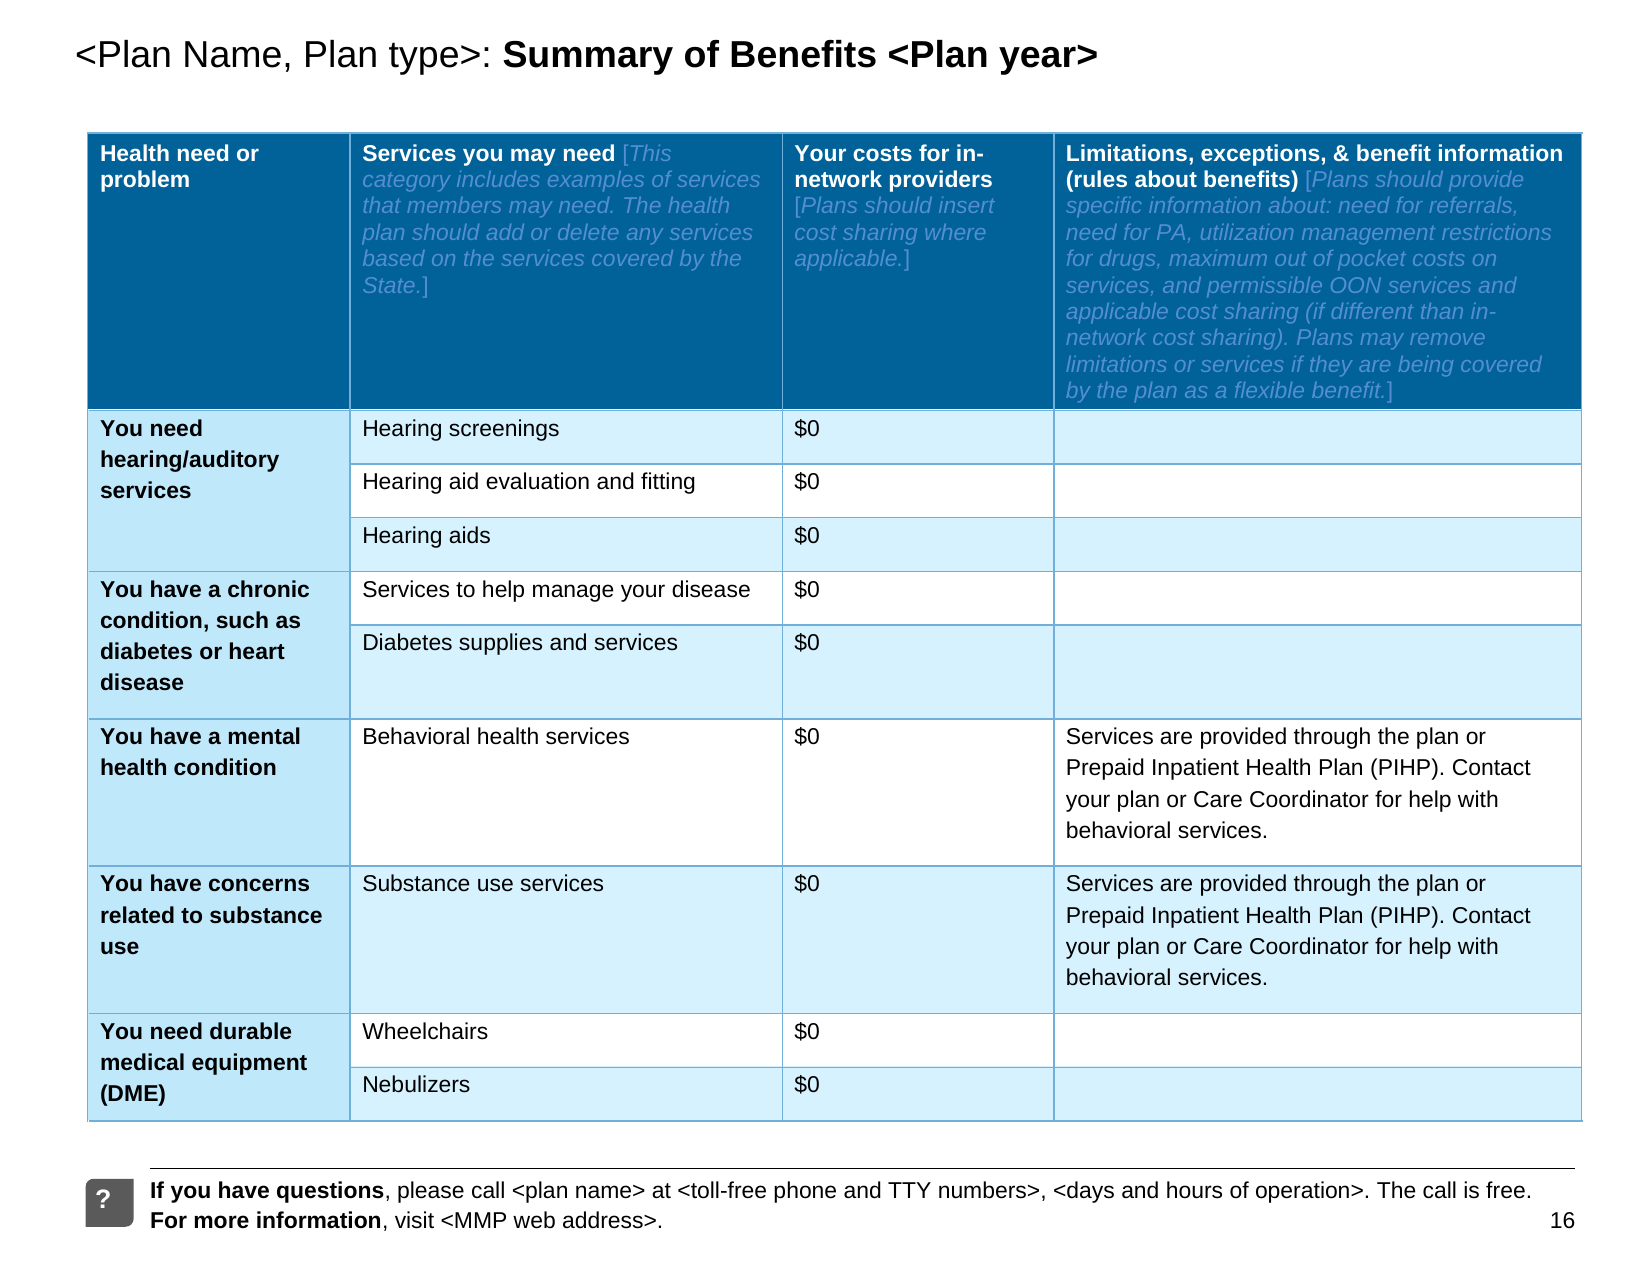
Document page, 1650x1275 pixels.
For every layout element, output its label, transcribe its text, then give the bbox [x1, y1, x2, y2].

table_header Health need or problem [88, 134, 349, 409]
table_cell [1055, 1068, 1581, 1120]
table_cell You have a chronic condition, such as diabetes or heart disease [88, 572, 349, 718]
table_cell You have concerns related to substance use [88, 866, 349, 1013]
table_cell Wheelchairs [351, 1014, 782, 1066]
table_cell [1055, 411, 1581, 463]
table_cell You need durable medical equipment (DME) [88, 1014, 349, 1120]
table_cell $0 [783, 518, 1053, 571]
table_cell [1055, 465, 1581, 517]
table_cell Behavioral health services [351, 720, 782, 865]
table_header Services you may need [This category includes examples of services that members may need. The health plan should add or delete any services based on the services covered by the State.] [351, 134, 782, 409]
table_cell Services are provided through the plan or Prepaid Inpatient Health Plan (PIHP). Contact your plan or Care Coordinator for help with behavioral services. [1055, 867, 1581, 1013]
table_cell Hearing screenings [351, 411, 782, 463]
table_cell $0 [783, 720, 1053, 865]
table_cell Hearing aids [351, 518, 782, 571]
table_cell [1055, 1014, 1581, 1066]
table_cell Hearing aid evaluation and fitting [351, 465, 782, 517]
table_cell [1055, 518, 1581, 571]
table_cell $0 [783, 411, 1053, 463]
table_cell Diabetes supplies and services [351, 626, 782, 718]
table_cell $0 [783, 572, 1053, 624]
table_cell [1055, 626, 1581, 718]
table_cell You have a mental health condition [88, 719, 349, 865]
table_cell $0 [783, 465, 1053, 517]
table_cell $0 [783, 626, 1053, 718]
table_cell You need hearing/auditory services [88, 411, 349, 571]
table_cell Services are provided through the plan or Prepaid Inpatient Health Plan (PIHP). Contact your plan or Care Coordinator for help with behavioral services. [1055, 720, 1581, 865]
table_header Limitations, exceptions, & benefit information (rules about benefits) [Plans should provide specific information about: need for referrals, need for PA, utilization management restrictions for drugs, maximum out of pocket costs on services, and permissible OON services and applicable cost sharing (if different than in-network cost sharing). Plans may remove limitations or services if they are being covered by the plan as a flexible benefit.] [1055, 134, 1581, 409]
table_cell [1055, 572, 1581, 624]
table_cell $0 [783, 867, 1053, 1013]
table_cell $0 [783, 1014, 1053, 1066]
table_header Your costs for in-network providers [Plans should insert cost sharing where applicable.] [783, 134, 1053, 409]
table_cell Substance use services [351, 867, 782, 1013]
table_cell Services to help manage your disease [351, 572, 782, 624]
table_cell $0 [783, 1068, 1053, 1120]
table_cell Nebulizers [351, 1068, 782, 1120]
